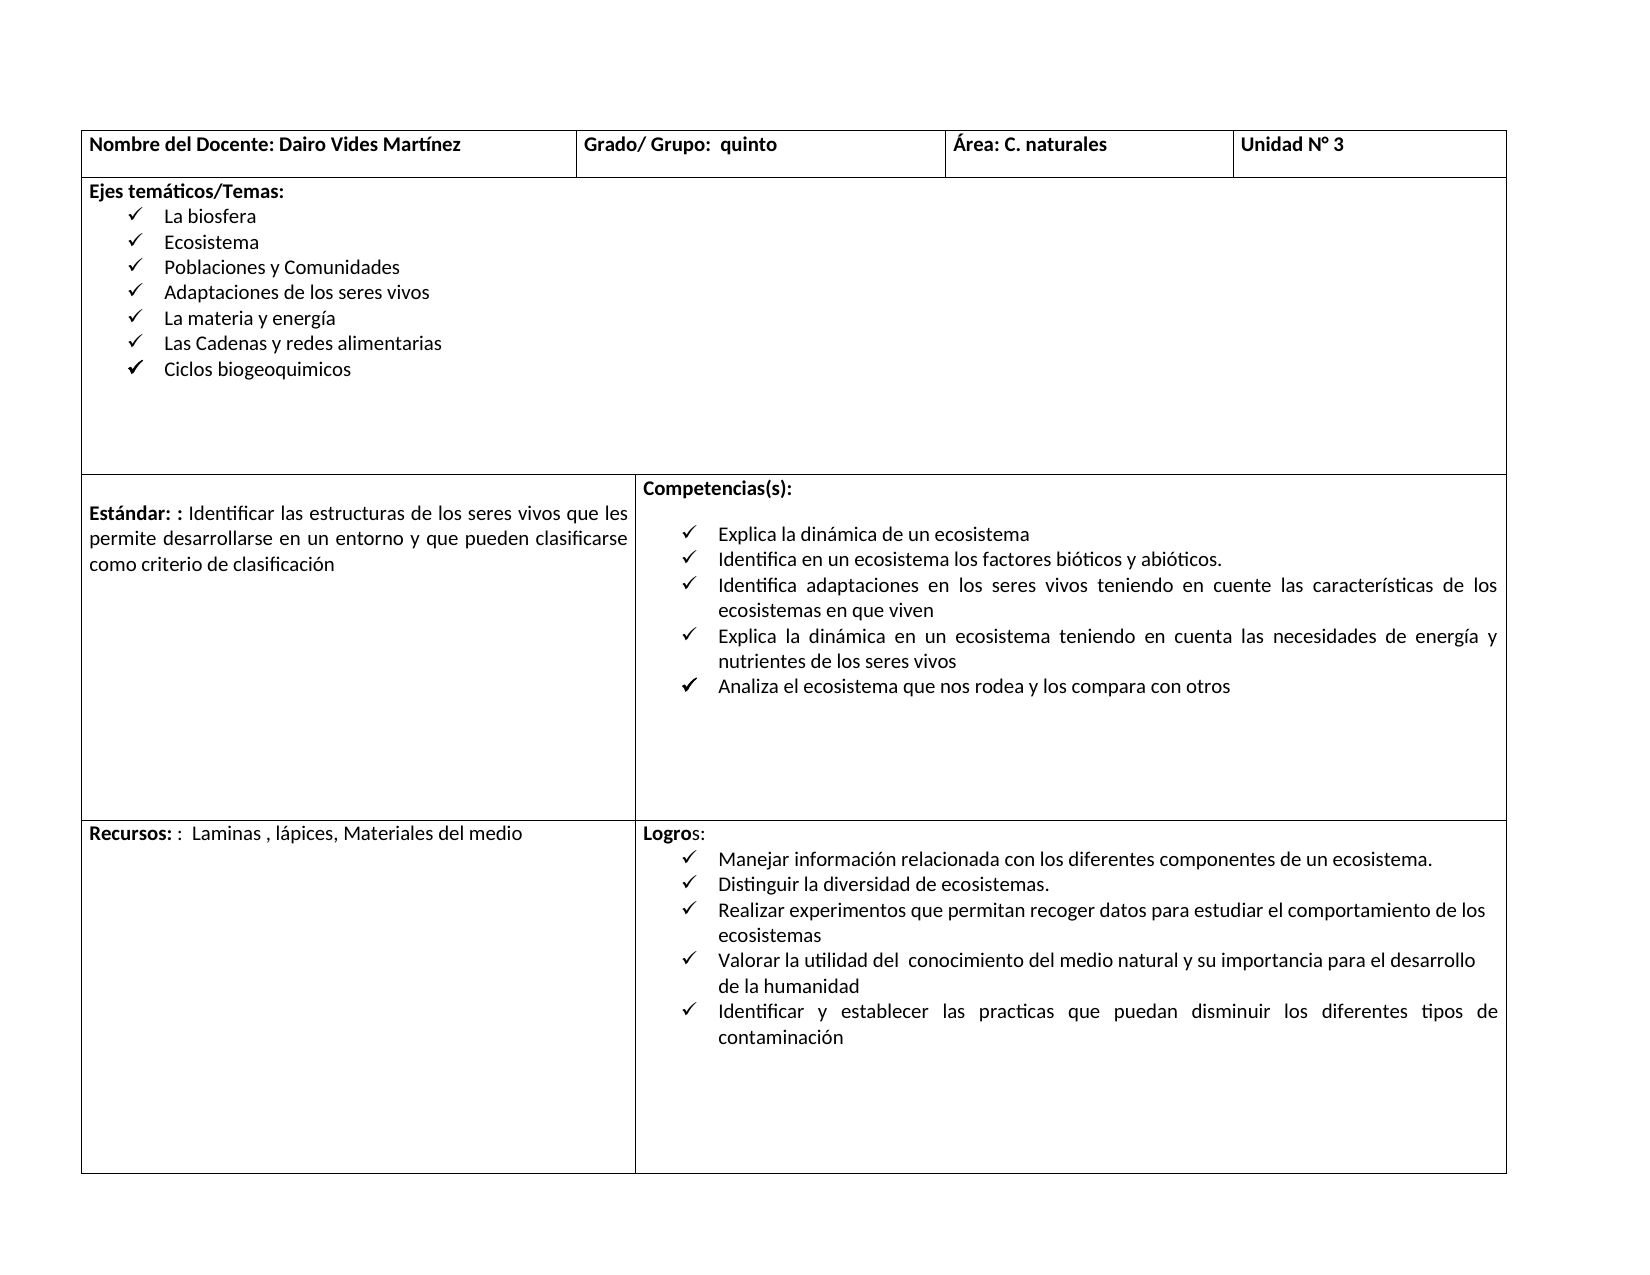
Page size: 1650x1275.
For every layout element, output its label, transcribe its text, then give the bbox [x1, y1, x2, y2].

table_cell Logros: Manejar información relacionada con los diferentes componentes de un ecosistema. Distinguir la diversidad de ecosistemas. Realizar experimentos que permitan recoger datos para estudiar el comportamiento de los ecosistemas Valorar la utilidad del conocimiento del medio natural y su importancia para el desarrollo de la humanidad Identificar y establecer las practicas que puedan disminuir los diferentes tipos de contaminación [636, 821, 1506, 1172]
table_cell Competencias(s): Explica la dinámica de un ecosistema Identifica en un ecosistema los factores bióticos y abióticos. Identifica adaptaciones en los seres vivos teniendo en cuente las características de los ecosistemas en que viven Explica la dinámica en un ecosistema teniendo en cuenta las necesidades de energía y nutrientes de los seres vivos Analiza el ecosistema que nos rodea y los compara con otros [636, 475, 1506, 819]
table_header Nombre del Docente: Dairo Vides Martínez [82, 131, 576, 177]
table_cell Estándar: : Identificar las estructuras de los seres vivos que les permite desarrollarse en un entorno y que pueden clasificarse como criterio de clasificación [82, 475, 635, 819]
table_header Grado/ Grupo: quinto [577, 131, 945, 177]
table_cell Ejes temáticos/Temas: La biosfera Ecosistema Poblaciones y Comunidades Adaptaciones de los seres vivos La materia y energía Las Cadenas y redes alimentarias Ciclos biogeoquimicos [82, 178, 1506, 474]
table_header Unidad N° 3 [1234, 131, 1506, 177]
table_cell Recursos: : Laminas , lápices, Materiales del medio [82, 821, 635, 1172]
table_header Área: C. naturales [946, 131, 1233, 177]
